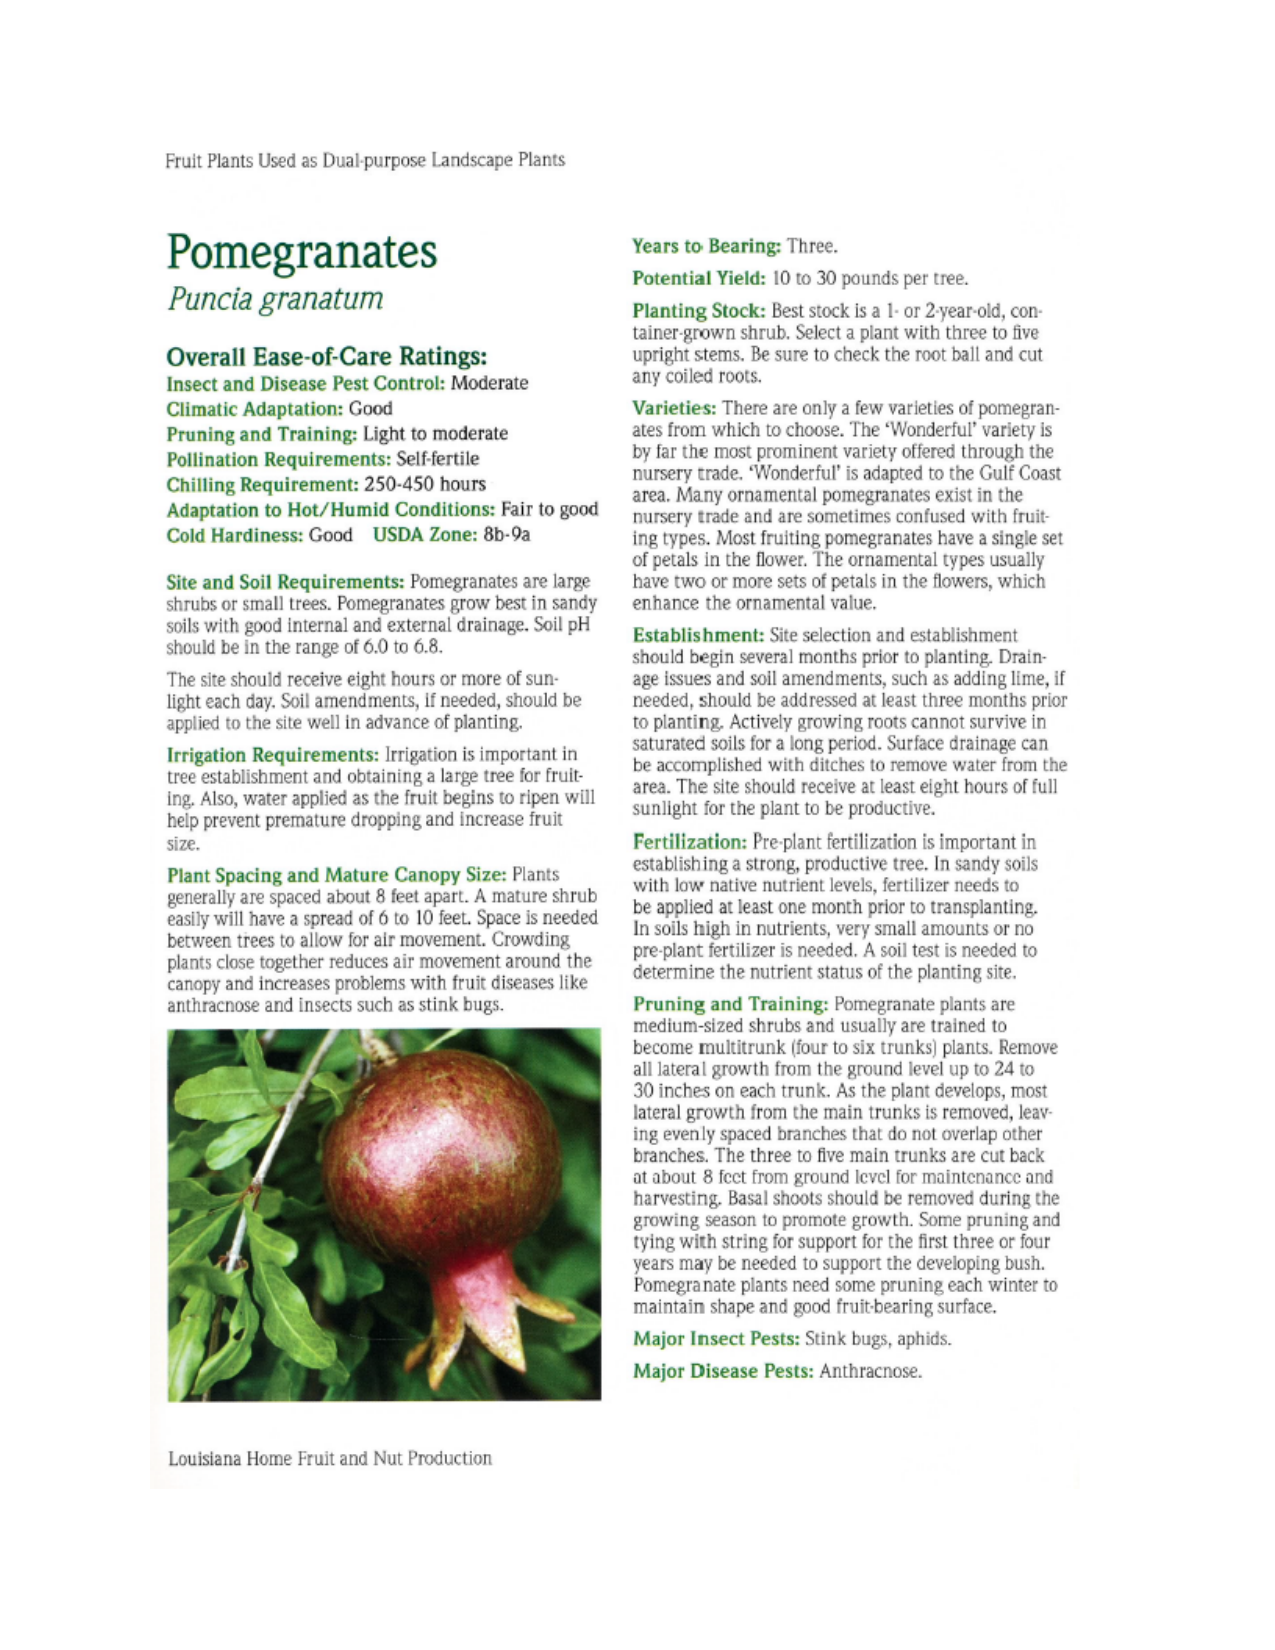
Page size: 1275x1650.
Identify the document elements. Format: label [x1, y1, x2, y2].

picture [150, 150, 1080, 1489]
